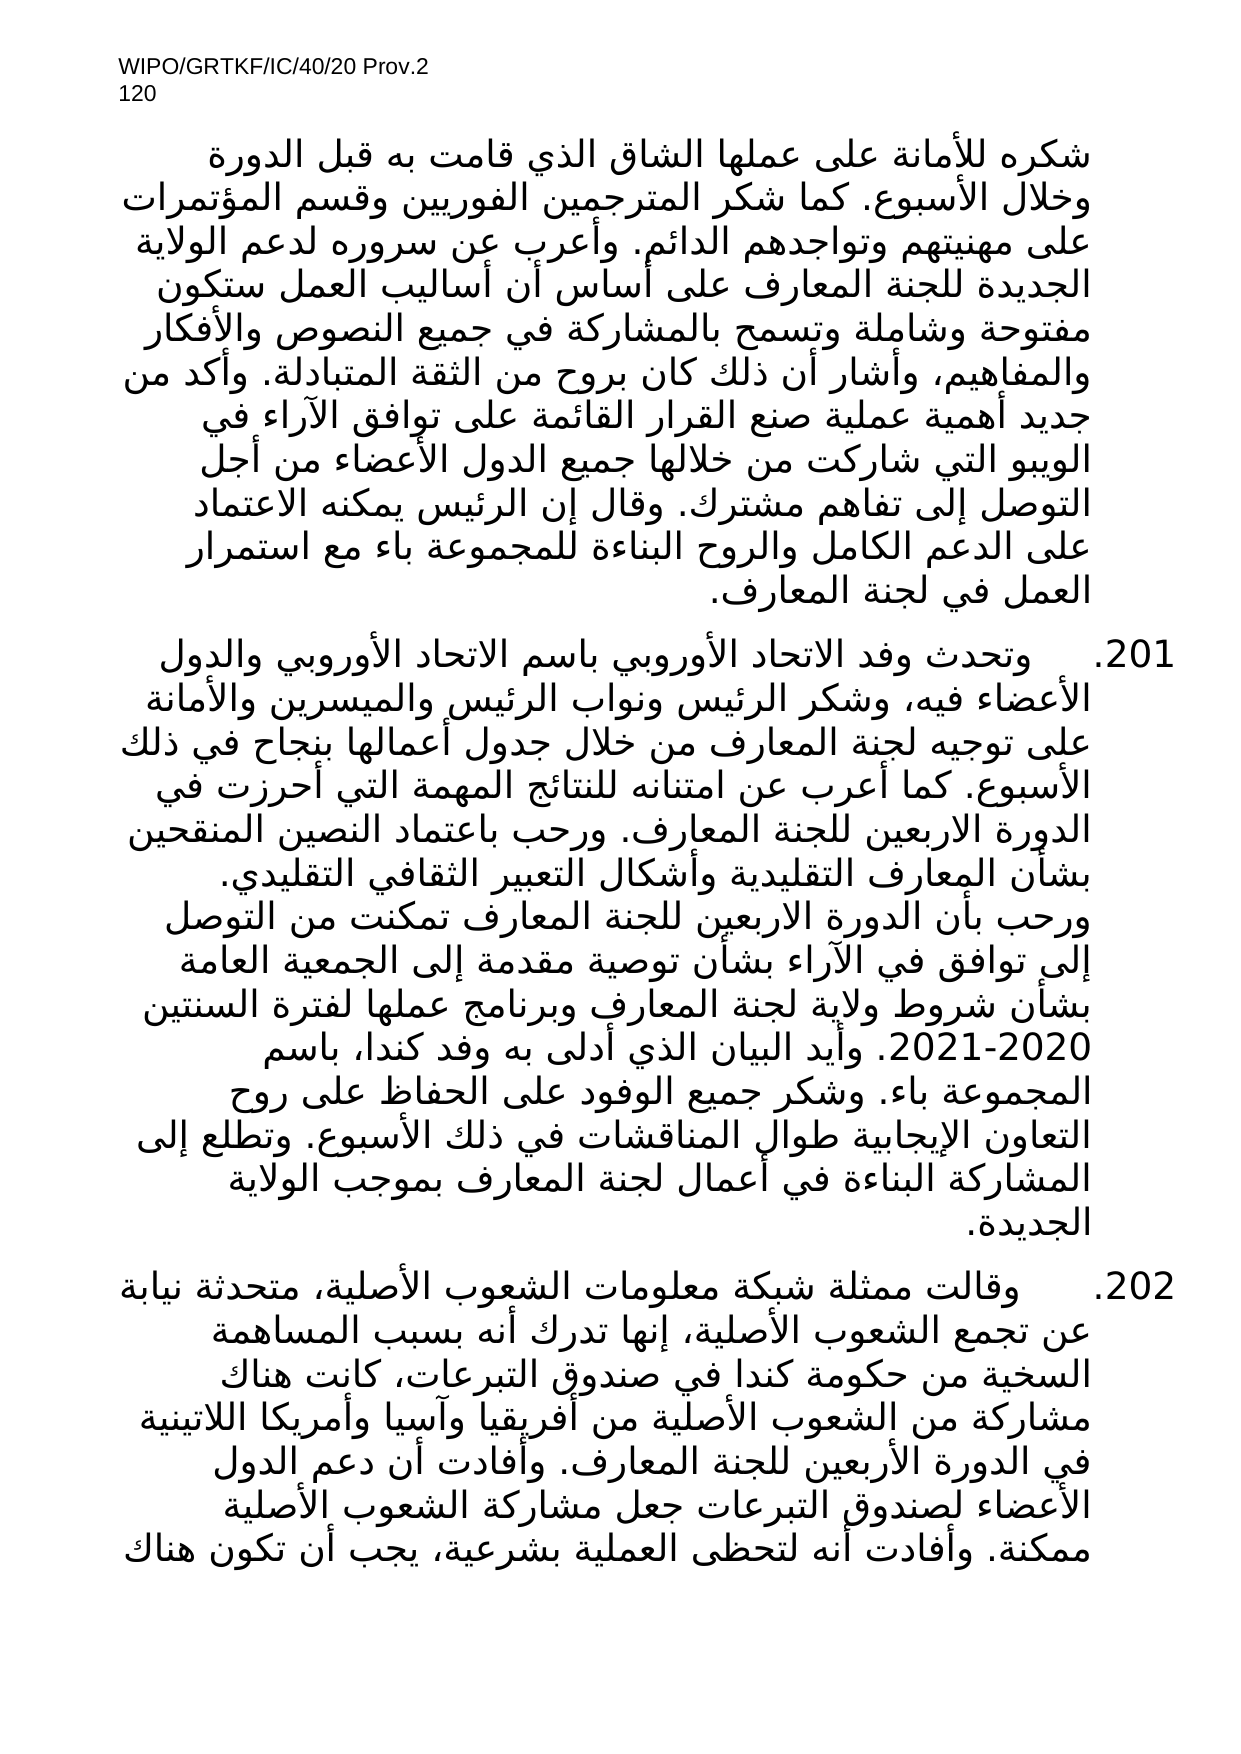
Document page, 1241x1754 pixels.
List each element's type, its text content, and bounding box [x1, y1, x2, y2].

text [118, 1265, 1092, 1571]
text وتحدث وفد الاتحاد الأوروبي باسم الاتحاد الأوروبي والدول الأعضاء فيه، وشكر الرئيس ونواب الرئيس والميسرين والأمانة على توجيه لجنة المعارف من خلال جدول أعمالها بنجاح في ذلك الأسبوع. كما أعرب عن امتنانه للنتائج المهمة التي أحرزت في الدورة الاربعين للجنة المعارف. ورحب باعتماد النصين المنقحين بشأن المعارف التقليدية وأشكال التعبير الثقافي التقليدي. ورحب بأن الدورة الاربعين للجنة المعارف تمكنت من التوصل إلى توافق في الآراء بشأن توصية مقدمة إلى الجمعية العامة بشأن شروط ولاية لجنة المعارف وبرنامج عملها لفترة السنتين 2020-2021. وأيد البيان الذي أدلى به وفد كندا، باسم المجموعة باء. وشكر جميع الوفود على الحفاظ على روح التعاون الإيجابية طوال المناقشات في ذلك الأسبوع. وتطلع إلى المشاركة البناءة في أعمال لجنة المعارف بموجب الولاية الجديدة. [118, 633, 1092, 1244]
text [118, 132, 1092, 612]
